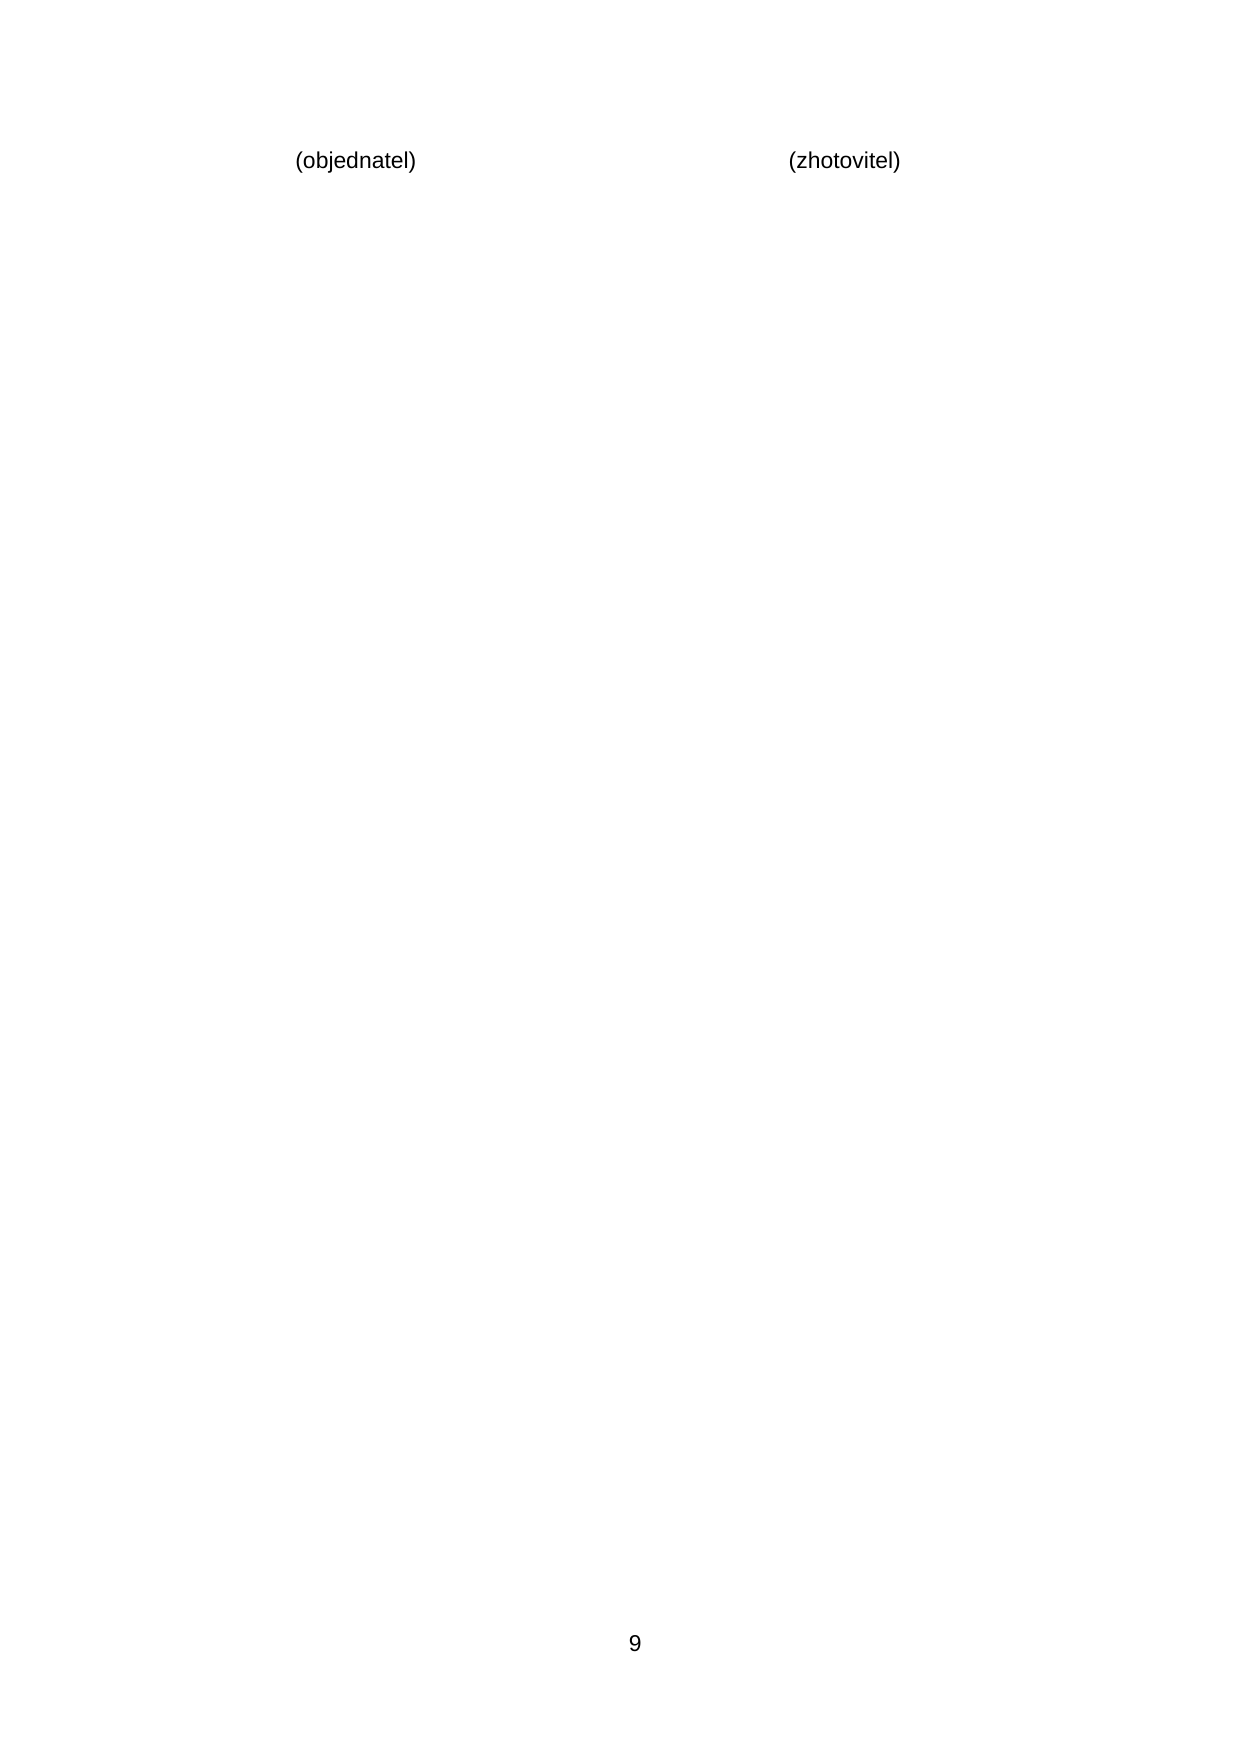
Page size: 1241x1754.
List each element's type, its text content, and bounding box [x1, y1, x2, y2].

text (objednatel) (zhotovitel) [148, 147, 1122, 173]
